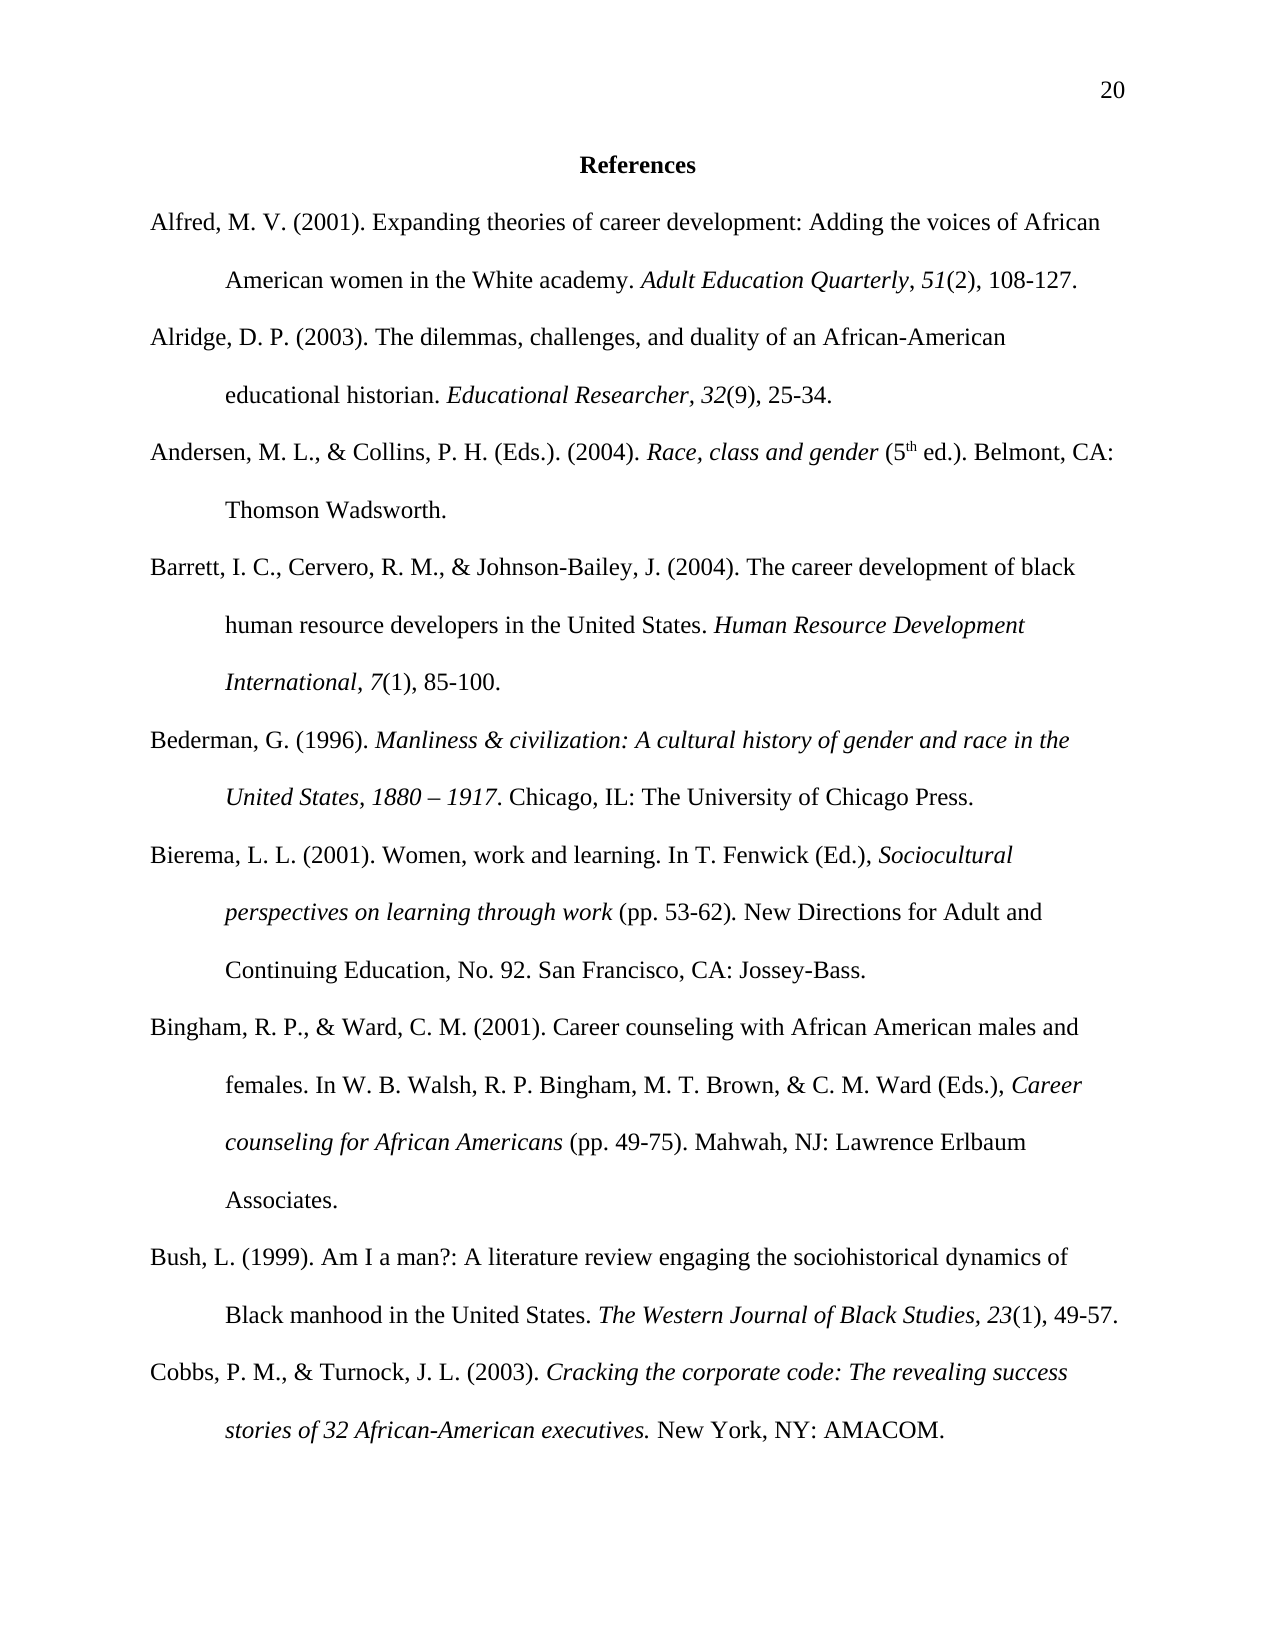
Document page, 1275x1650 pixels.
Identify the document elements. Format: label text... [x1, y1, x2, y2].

text Alridge, D. P. (2003). The dilemmas, challenges, and duality of an African-American educational historian. Educational Researcher, 32(9), 25-34. [150, 322, 1125, 409]
text Cobbs, P. M., & Turnock, J. L. (2003). Cracking the corporate code: The revealing success stories of 32 African-American executives. New York, NY: AMACOM. [150, 1357, 1125, 1444]
text Andersen, M. L., & Collins, P. H. (Eds.). (2004). Race, class and gender (5th ed.). Belmont, CA: Thomson Wadsworth. [150, 437, 1125, 524]
text Alfred, M. V. (2001). Expanding theories of career development: Adding the voices of African American women in the White academy. Adult Education Quarterly, 51(2), 108-127. [150, 207, 1125, 294]
text Barrett, I. C., Cervero, R. M., & Johnson-Bailey, J. (2004). The career development of black human resource developers in the United States. Human Resource Development International, 7(1), 85-100. [150, 552, 1125, 696]
text Bingham, R. P., & Ward, C. M. (2001). Career counseling with African American males and females. In W. B. Walsh, R. P. Bingham, M. T. Brown, & C. M. Ward (Eds.), Career counseling for African Americans (pp. 49-75). Mahwah, NJ: Lawrence Erlbaum Associates. [150, 1012, 1125, 1214]
text References [150, 150, 1125, 179]
text Bierema, L. L. (2001). Women, work and learning. In T. Fenwick (Ed.), Sociocultural perspectives on learning through work (pp. 53-62). New Directions for Adult and Continuing Education, No. 92. San Francisco, CA: Jossey-Bass. [150, 840, 1125, 984]
text Bush, L. (1999). Am I a man?: A literature review engaging the sociohistorical dynamics of Black manhood in the United States. The Western Journal of Black Studies, 23(1), 49-57. [150, 1242, 1125, 1329]
text Bederman, G. (1996). Manliness & civilization: A cultural history of gender and race in the United States, 1880 – 1917. Chicago, IL: The University of Chicago Press. [150, 725, 1125, 811]
